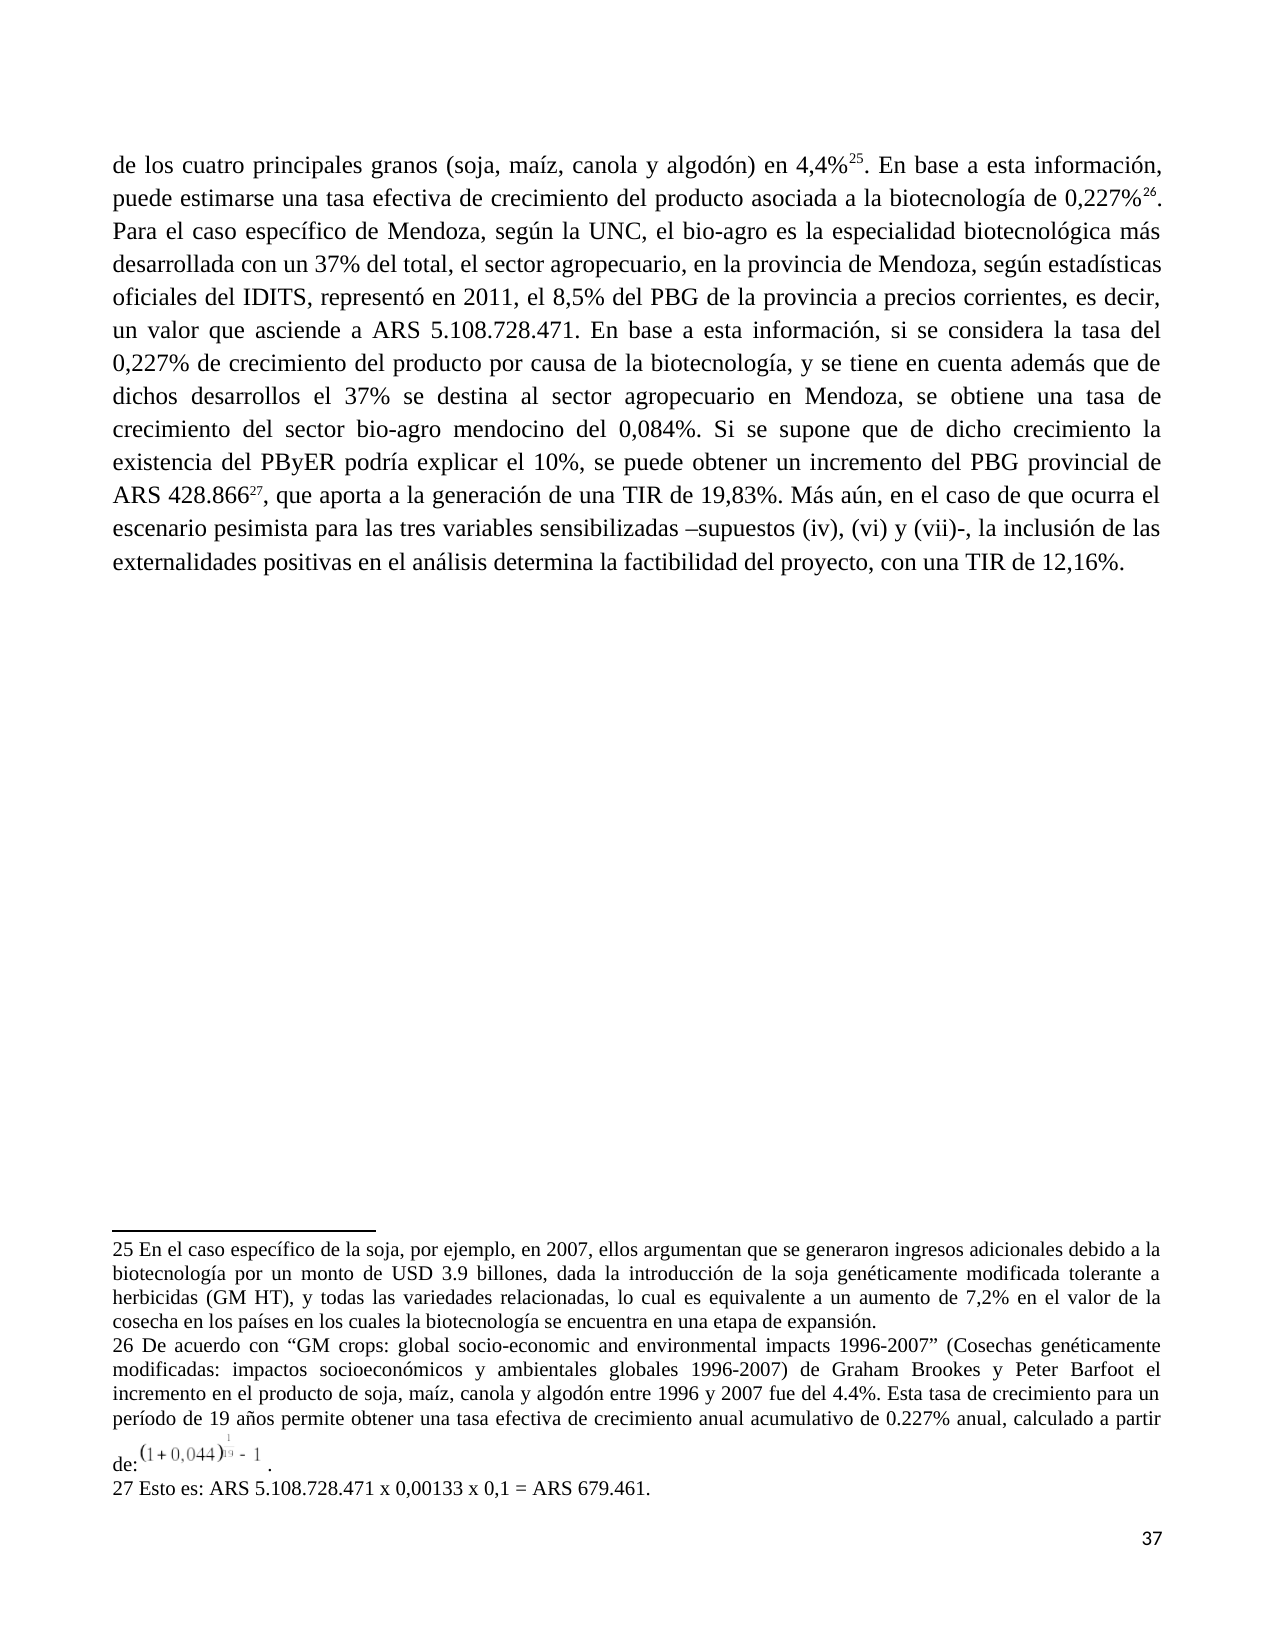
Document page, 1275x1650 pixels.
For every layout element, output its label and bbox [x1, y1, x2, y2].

text [112, 150, 1162, 575]
